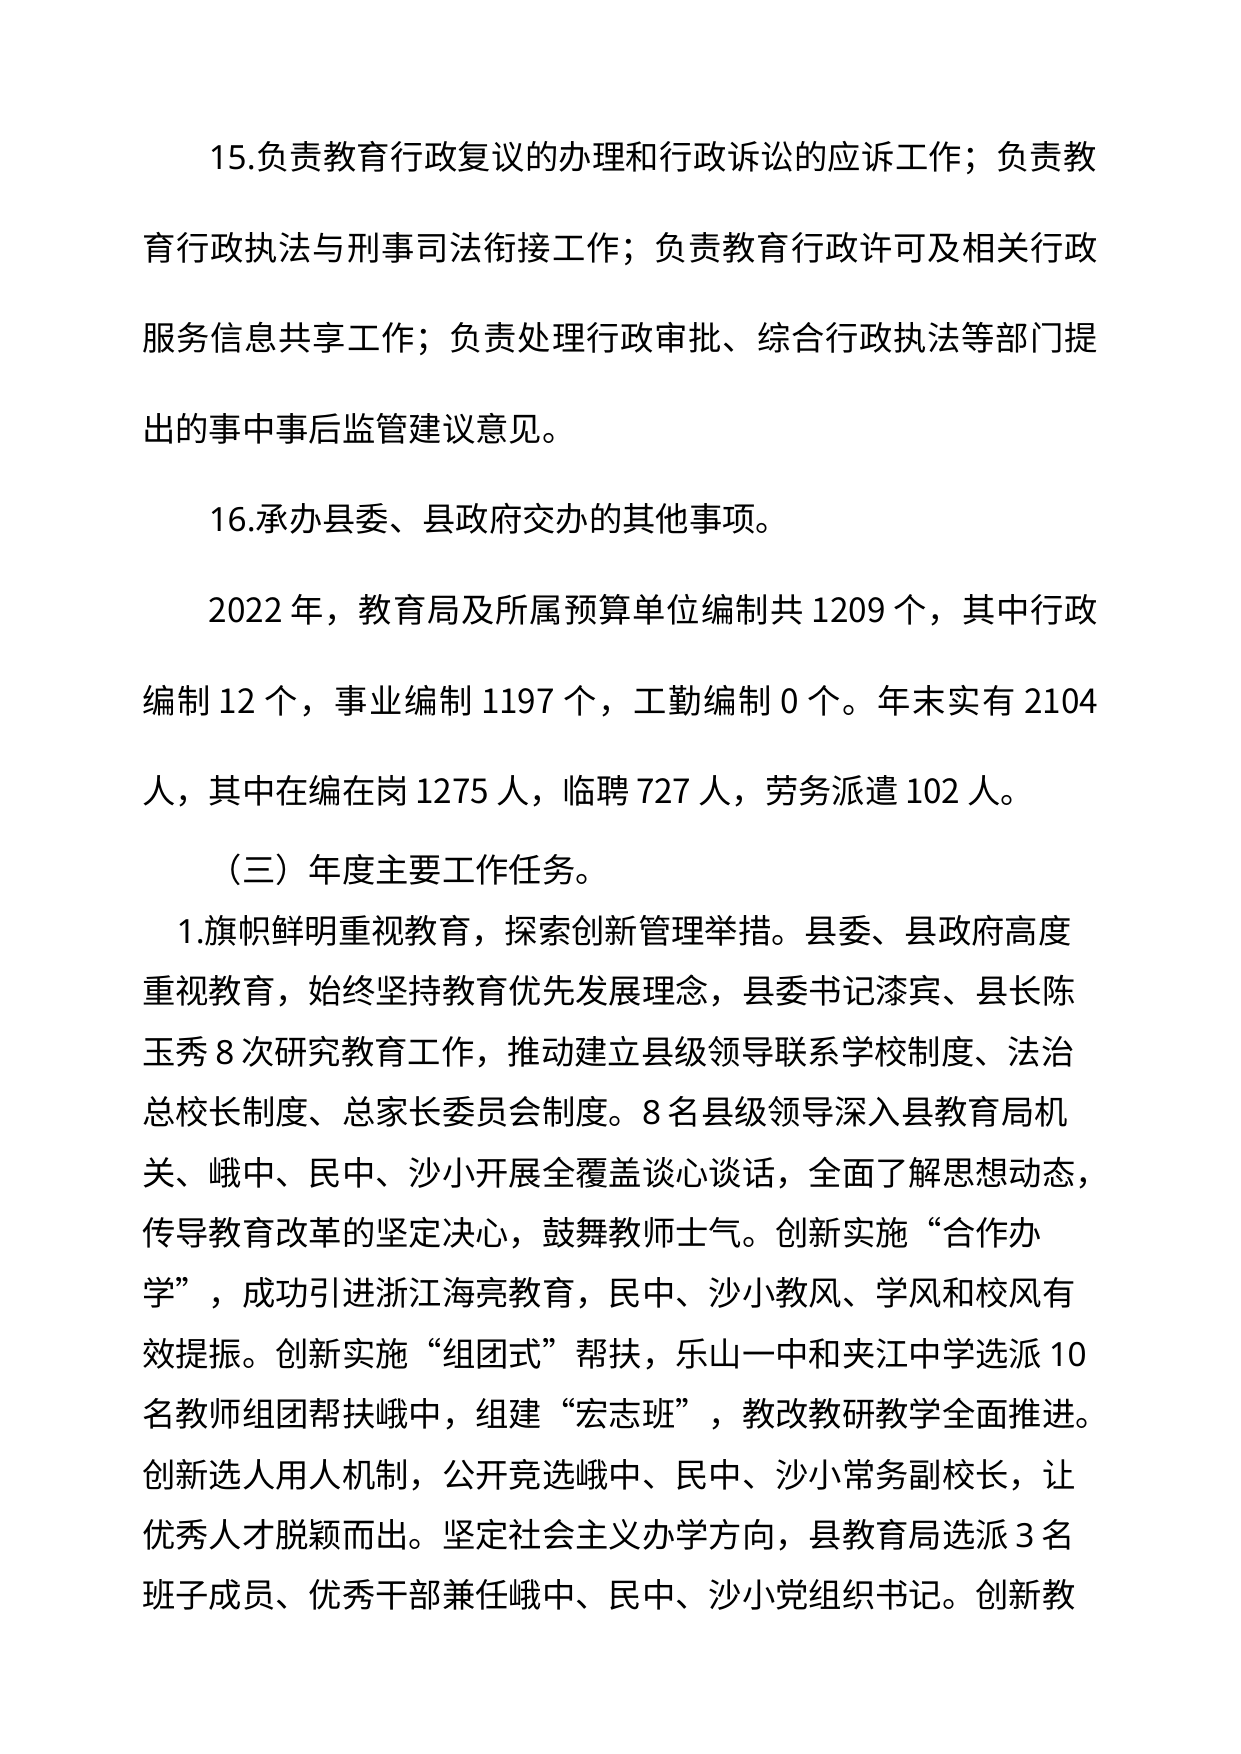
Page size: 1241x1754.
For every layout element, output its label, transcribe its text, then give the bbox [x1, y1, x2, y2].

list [142, 1436, 1098, 1620]
text 16.承办县委、县政府交办的其他事项。 [142, 472, 1098, 563]
text 15.负责教育行政复议的办理和行政诉讼的应诉工作；负责教育行政执法与刑事司法衔接工作；负责教育行政许可及相关行政服务信息共享工作；负责处理行政审批、综合行政执法等部门提出的事中事后监管建议意见。 [142, 109, 1098, 472]
list 年度主要工作任务。 [142, 834, 1098, 895]
text 2022年，教育局及所属预算单位编制共1209个，其中行政编制12个，事业编制1197个，工勤编制0个。年末实有2104人，其中在编在岗1275人，临聘727人，劳务派遣102人。 [142, 563, 1098, 834]
